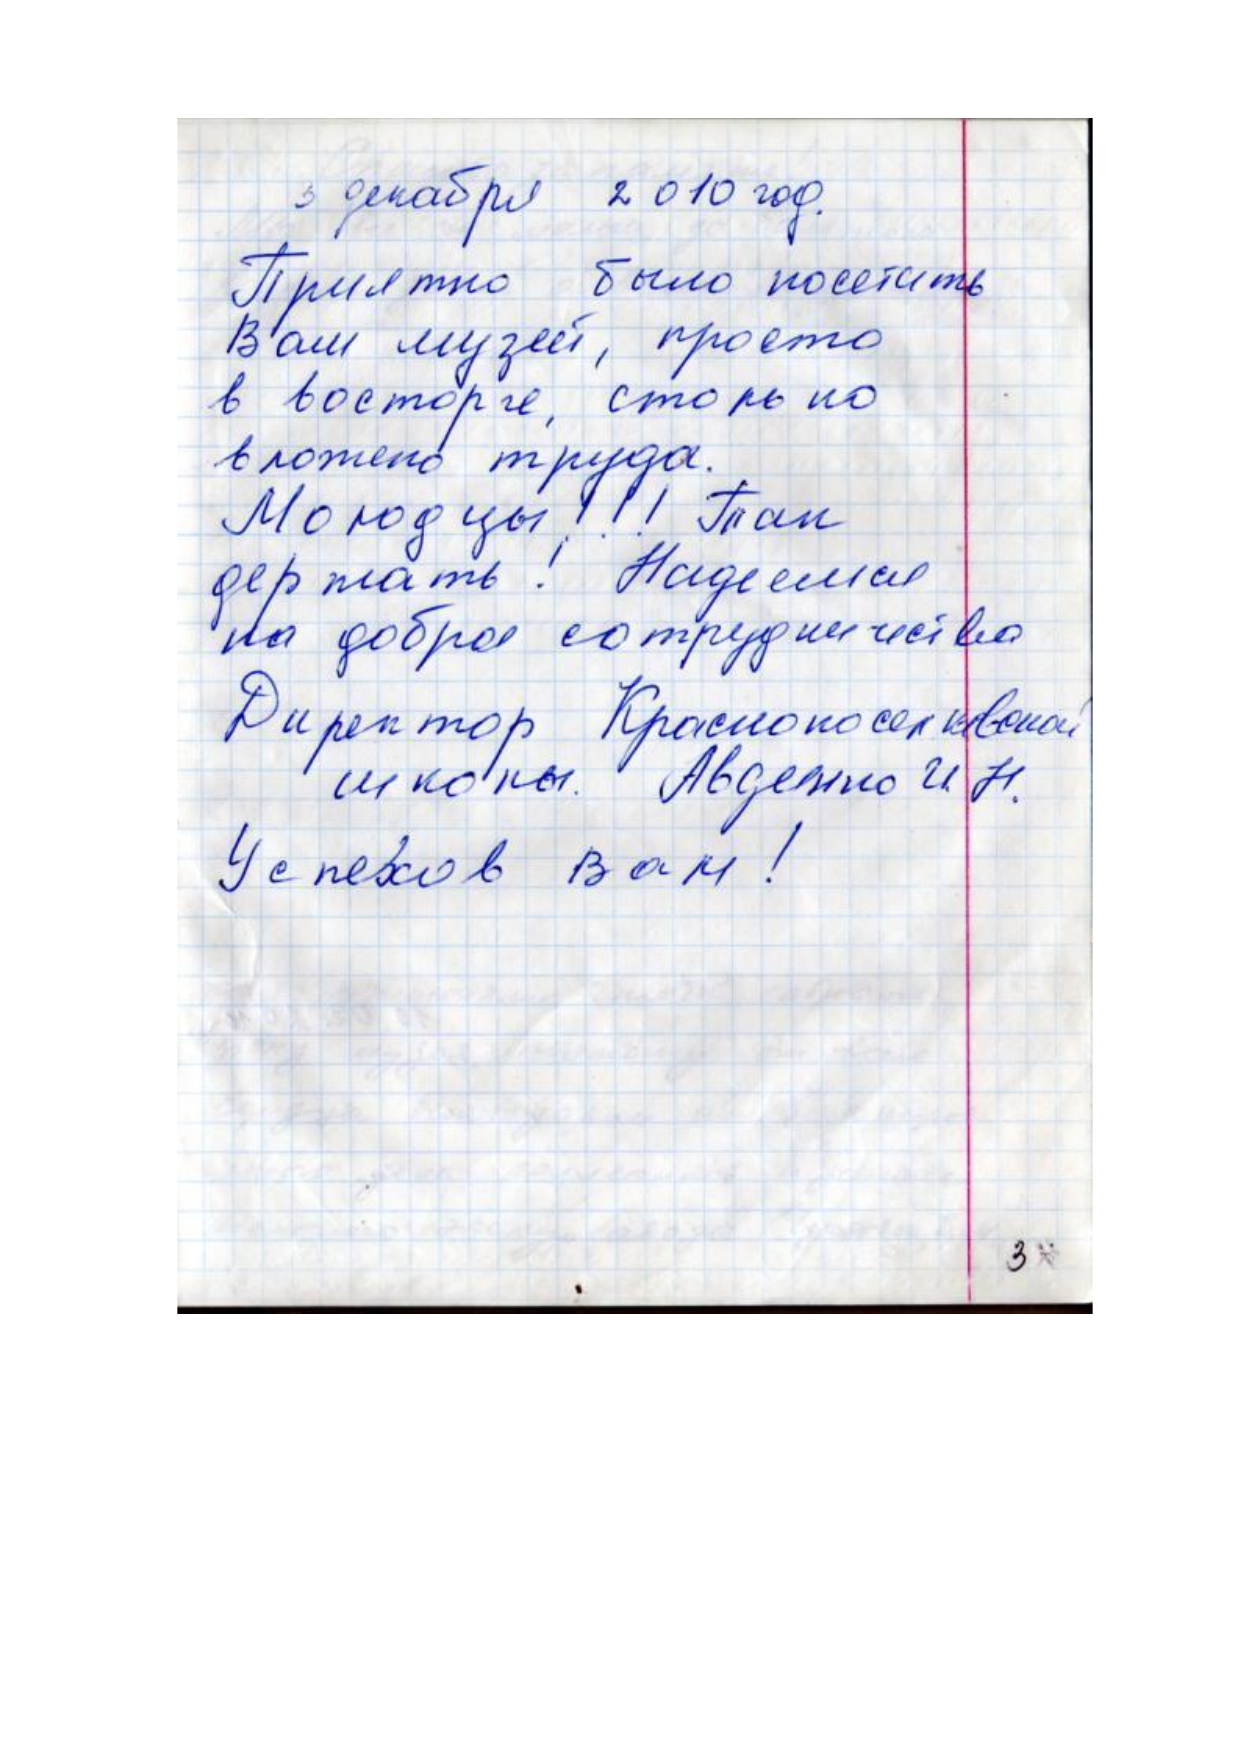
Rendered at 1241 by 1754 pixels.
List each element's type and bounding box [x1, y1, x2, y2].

picture [177, 118, 1093, 1314]
